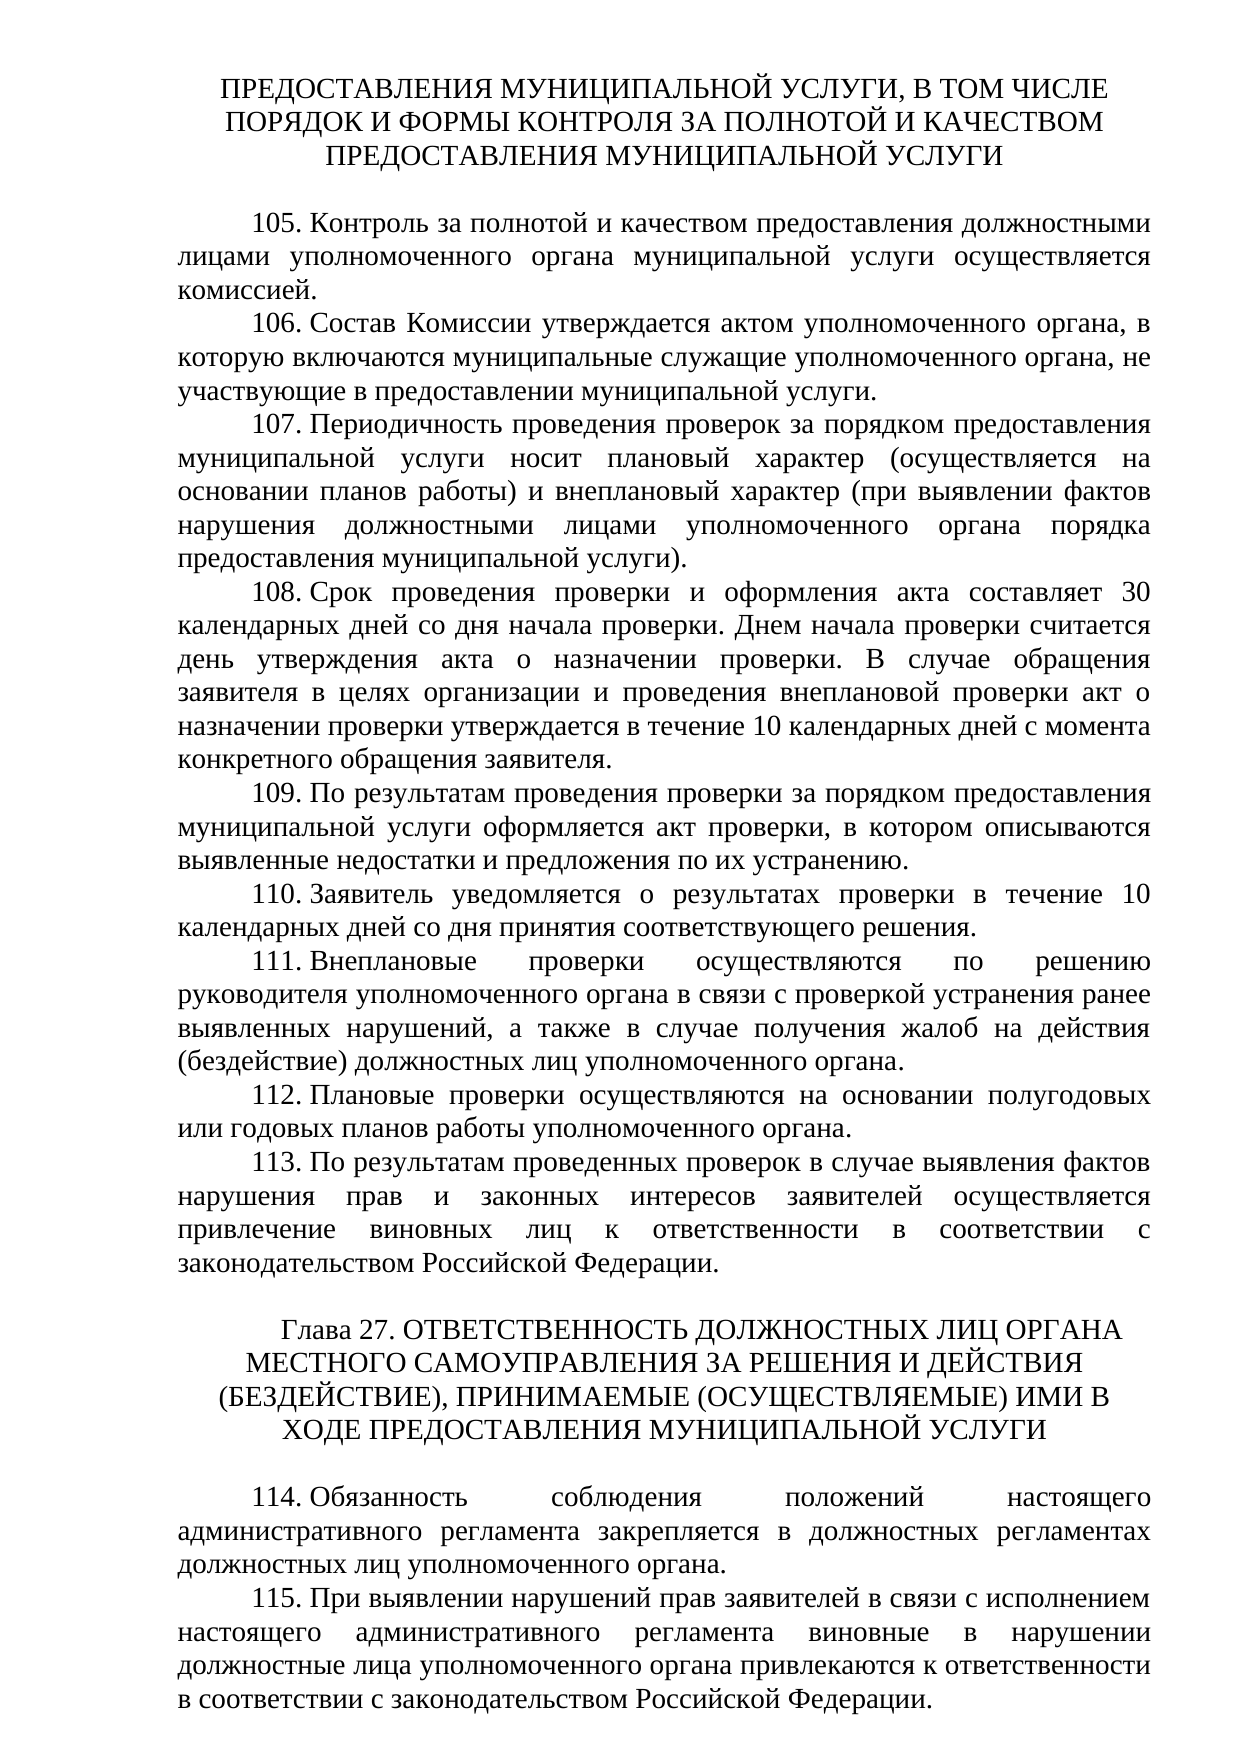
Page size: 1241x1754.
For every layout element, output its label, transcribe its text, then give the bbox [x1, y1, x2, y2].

text 107. Периодичность проведения проверок за порядком предоставления муниципальной услуги носит плановый характер (осуществляется на основании планов работы) и внеплановый характер (при выявлении фактов нарушения должностными лицами уполномоченного органа порядка предоставления муниципальной услуги). [177, 406, 1152, 574]
text 106. Состав Комиссии утверждается актом уполномоченного органа, в которую включаются муниципальные служащие уполномоченного органа, не участвующие в предоставлении муниципальной услуги. [177, 306, 1152, 406]
text 105. Контроль за полнотой и качеством предоставления должностными лицами уполномоченного органа муниципальной услуги осуществляется комиссией. [177, 205, 1152, 306]
text 109. По результатам проведения проверки за порядком предоставления муниципальной услуги оформляется акт проверки, в котором описываются выявленные недостатки и предложения по их устранению. [177, 775, 1152, 876]
text 110. Заявитель уведомляется о результатах проверки в течение 10 календарных дней со дня принятия соответствующего решения. [177, 876, 1152, 943]
text 111. Внеплановые проверки осуществляются по решению руководителя уполномоченного органа в связи с проверкой устранения ранее выявленных нарушений, а также в случае получения жалоб на действия (бездействие) должностных лиц уполномоченного органа. [177, 943, 1152, 1077]
text 113. По результатам проведенных проверок в случае выявления фактов нарушения прав и законных интересов заявителей осуществляется привлечение виновных лиц к ответственности в соответствии с законодательством Российской Федерации. [177, 1144, 1152, 1278]
text 114. Обязанность соблюдения положений настоящего административного регламента закрепляется в должностных регламентах должностных лиц уполномоченного органа. [177, 1479, 1152, 1580]
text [177, 71, 1152, 171]
text Глава 27. ОТВЕТСТВЕННОСТЬ ДОЛЖНОСТНЫХ ЛИЦ ОРГАНА МЕСТНОГО САМОУПРАВЛЕНИЯ ЗА РЕШЕНИЯ И ДЕЙСТВИЯ (БЕЗДЕЙСТВИЕ), ПРИНИМАЕМЫЕ (ОСУЩЕСТВЛЯЕМЫЕ) ИМИ В ХОДЕ ПРЕДОСТАВЛЕНИЯ МУНИЦИПАЛЬНОЙ УСЛУГИ [177, 1312, 1152, 1446]
text 115. При выявлении нарушений прав заявителей в связи с исполнением настоящего административного регламента виновные в нарушении должностные лица уполномоченного органа привлекаются к ответственности в соответствии с законодательством Российской Федерации. [177, 1580, 1152, 1714]
text 108. Срок проведения проверки и оформления акта составляет 30 календарных дней со дня начала проверки. Днем начала проверки считается день утверждения акта о назначении проверки. В случае обращения заявителя в целях организации и проведения внеплановой проверки акт о назначении проверки утверждается в течение 10 календарных дней с момента конкретного обращения заявителя. [177, 574, 1152, 775]
text 112. Плановые проверки осуществляются на основании полугодовых или годовых планов работы уполномоченного органа. [177, 1077, 1152, 1144]
